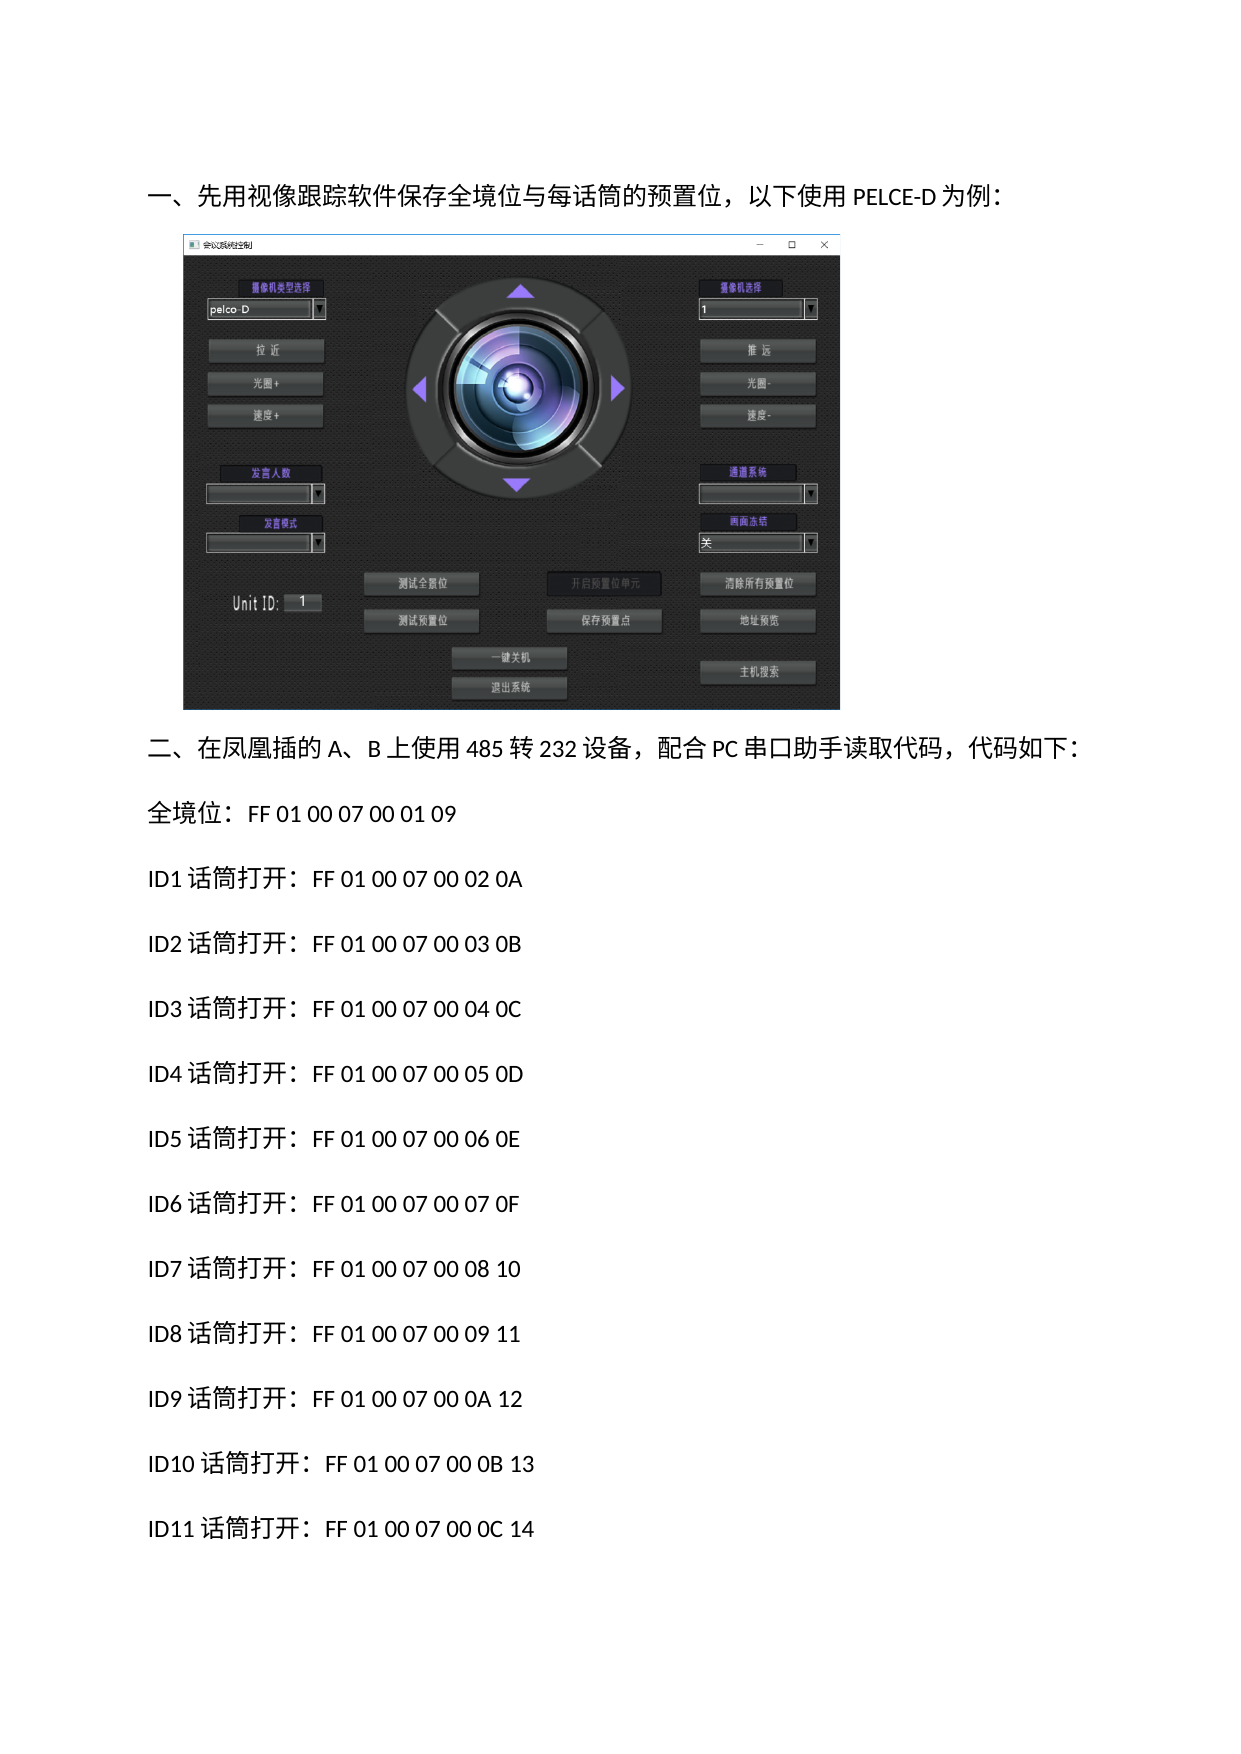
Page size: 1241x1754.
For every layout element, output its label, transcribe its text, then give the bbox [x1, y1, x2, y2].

text ID6话筒打开：FF 01 00 07 00 07 0F [148, 1169, 1122, 1234]
text 一、先用视像跟踪软件保存全境位与每话筒的预置位，以下使用PELCE-D为例： [148, 162, 1122, 227]
text ID4话筒打开：FF 01 00 07 00 05 0D [148, 1039, 1122, 1104]
text 二、在凤凰插的A、B上使用485转232设备，配合PC串口助手读取代码，代码如下： [148, 714, 1122, 779]
text ID1话筒打开：FF 01 00 07 00 02 0A [148, 844, 1122, 909]
text ID7话筒打开：FF 01 00 07 00 08 10 [148, 1234, 1122, 1299]
text 全境位：FF 01 00 07 00 01 09 [148, 779, 1122, 844]
text ID2话筒打开：FF 01 00 07 00 03 0B [148, 909, 1122, 974]
picture [183, 234, 841, 710]
text ID3话筒打开：FF 01 00 07 00 04 0C [148, 974, 1122, 1039]
text ID11话筒打开：FF 01 00 07 00 0C 14 [148, 1494, 1122, 1559]
text ID8话筒打开：FF 01 00 07 00 09 11 [148, 1299, 1122, 1364]
text ID5话筒打开：FF 01 00 07 00 06 0E [148, 1104, 1122, 1169]
text ID10话筒打开：FF 01 00 07 00 0B 13 [148, 1429, 1122, 1494]
text ID9话筒打开：FF 01 00 07 00 0A 12 [148, 1364, 1122, 1429]
